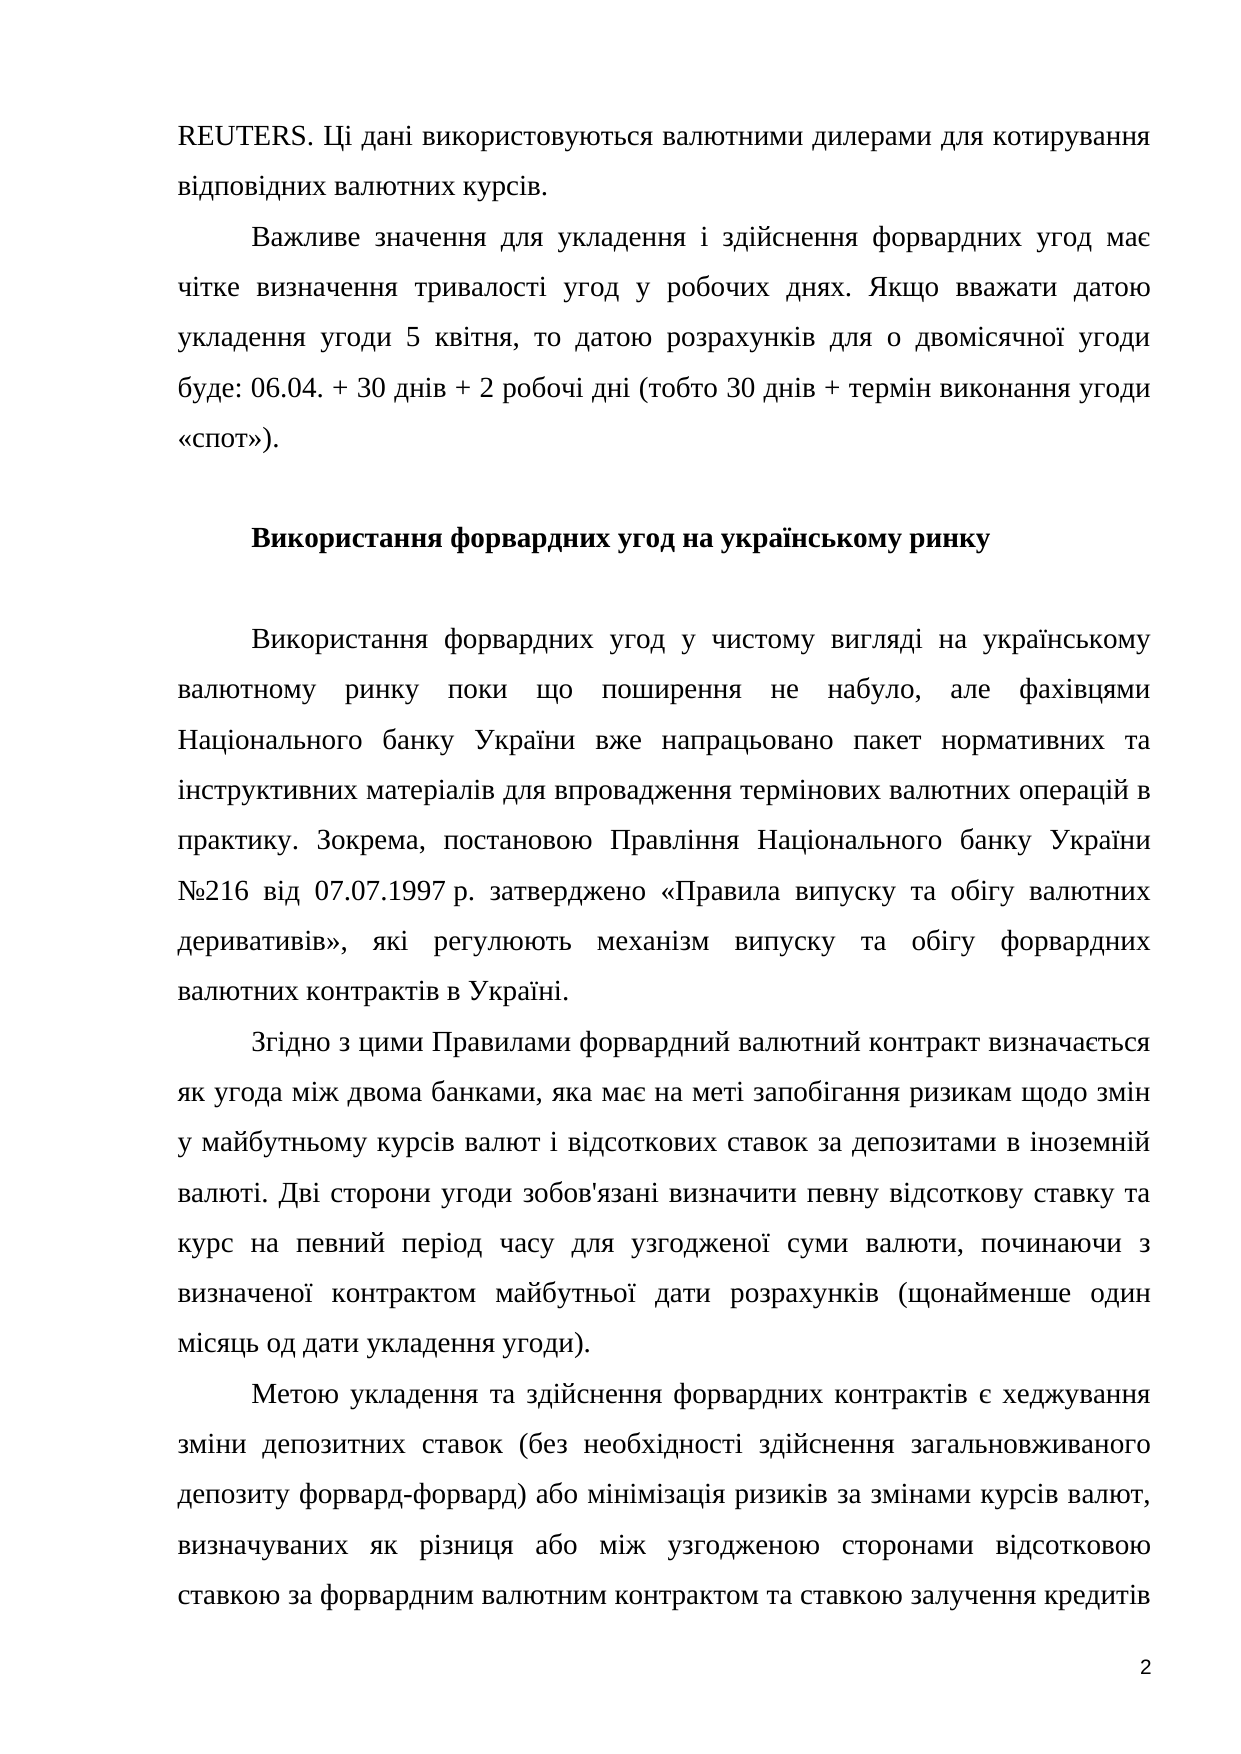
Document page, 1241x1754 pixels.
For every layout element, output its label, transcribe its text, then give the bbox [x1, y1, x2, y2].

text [177, 1376, 1152, 1611]
text Важливе значення для укладення і здійснення форвардних угод має чітке визначення тривалості угод у робочих днях. Якщо вважати датою укладення угоди 5 квітня, то датою розрахунків для о двомісячної угоди буде: 06.04. + 30 днів + 2 робочі дні (тобто 30 днів + термін виконання угоди «спот»). [177, 219, 1152, 453]
text Використання форвардних угод на українському ринку [177, 521, 1152, 554]
text Використання форвардних угод у чистому вигляді на українському валютному ринку поки що поширення не набуло, але фахівцями Національного банку України вже напрацьовано пакет нормативних та інструктивних матеріалів для впровадження термінових валютних операцій в практику. Зокрема, постановою Правління Національного банку України №216 від 07.07.1997 р. затверджено «Правила випуску та обігу валютних деривативів», які регулюють механізм випуску та обігу форвардних валютних контрактів в Україні. [177, 621, 1152, 1007]
text Згідно з цими Правилами форвардний валютний контракт визначається як угода між двома банками, яка має на меті запобігання ризикам щодо змін у майбутньому курсів валют і відсоткових ставок за депозитами в іноземній валюті. Дві сторони угоди зобов'язані визначити певну відсоткову ставку та курс на певний період часу для узгодженої суми валюти, починаючи з визначеної контрактом майбутньої дати розрахунків (щонайменше один місяць од дати укладення угоди). [177, 1024, 1152, 1359]
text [177, 118, 1152, 202]
